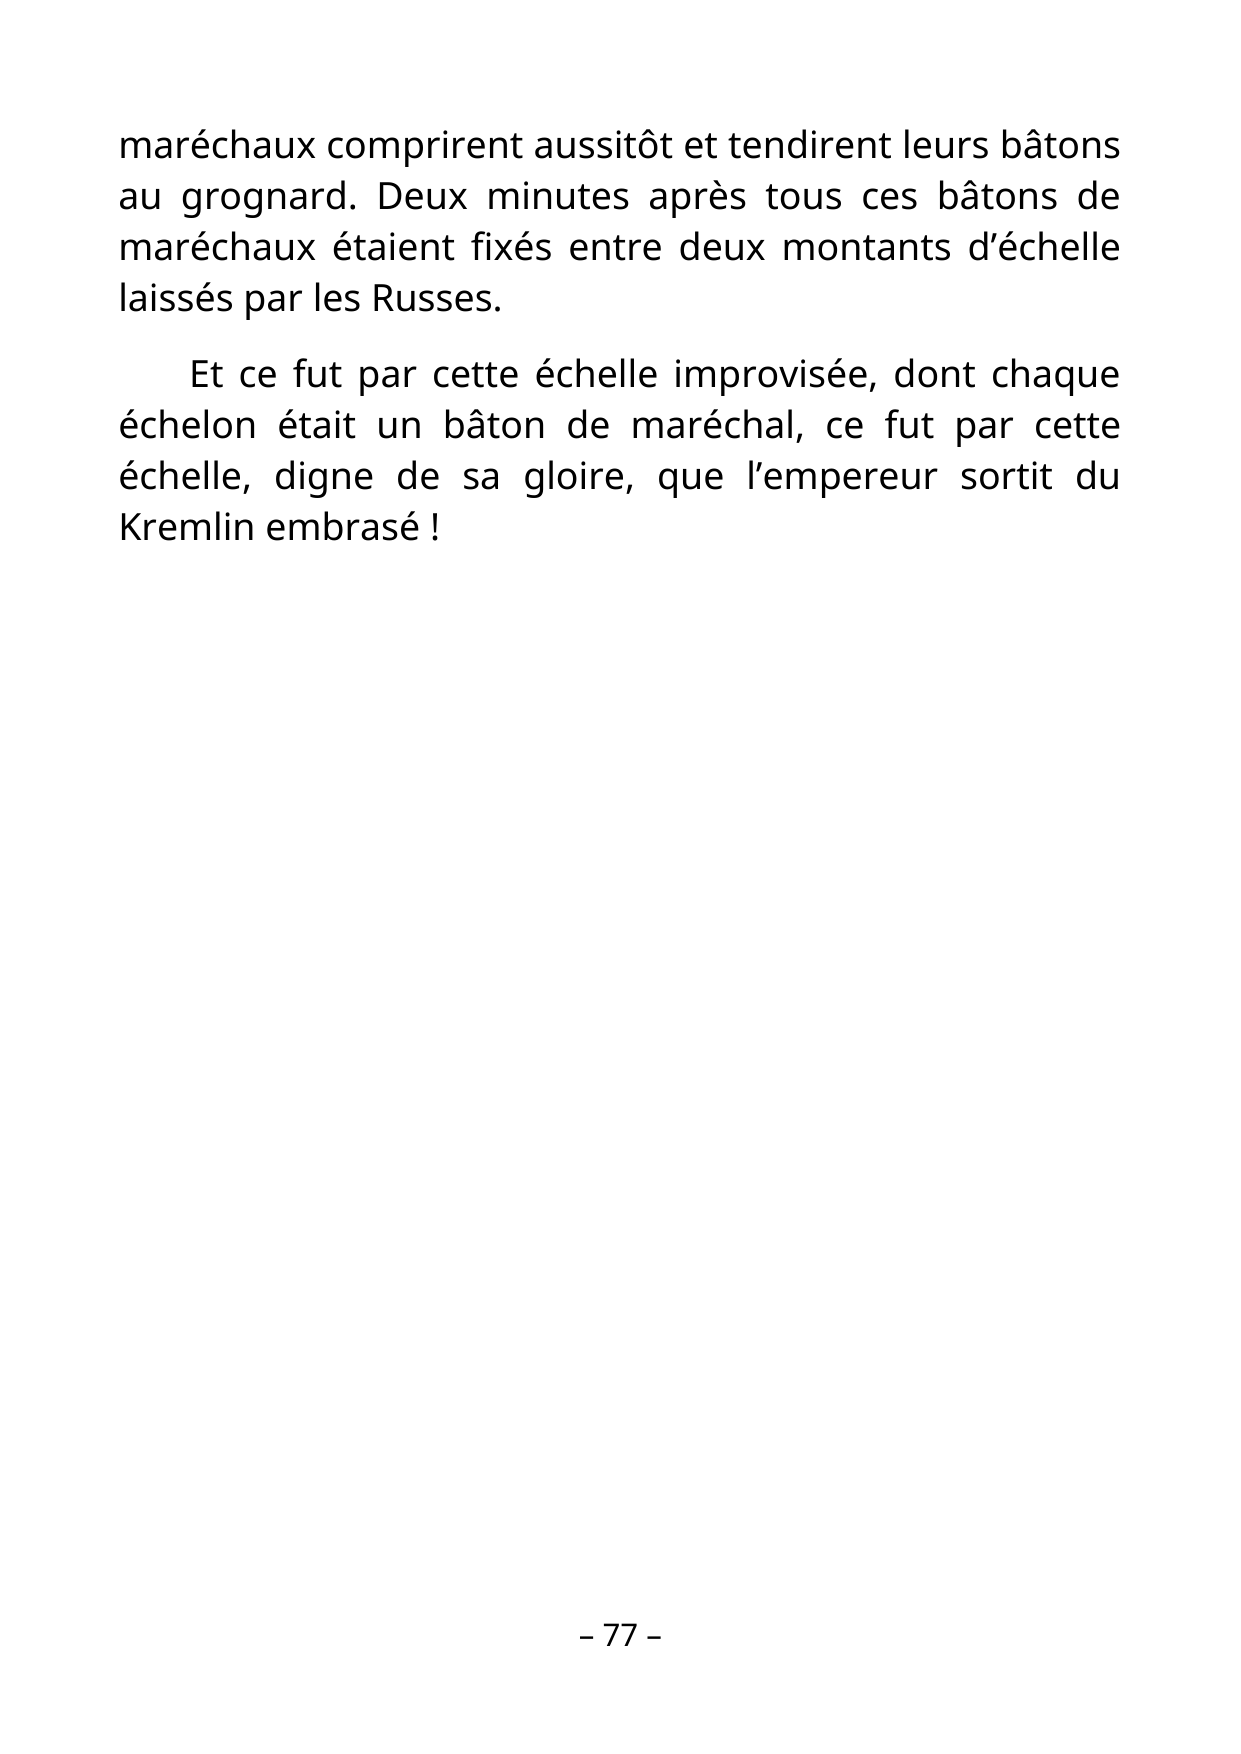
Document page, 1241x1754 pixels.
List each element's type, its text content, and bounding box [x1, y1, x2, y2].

text Et ce fut par cette échelle improvisée, dont chaque échelon était un bâton de maréchal, ce fut par cette échelle, digne de sa gloire, que l’empereur sortit du Kremlin embrasé ! [118, 347, 1122, 551]
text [118, 118, 1122, 322]
